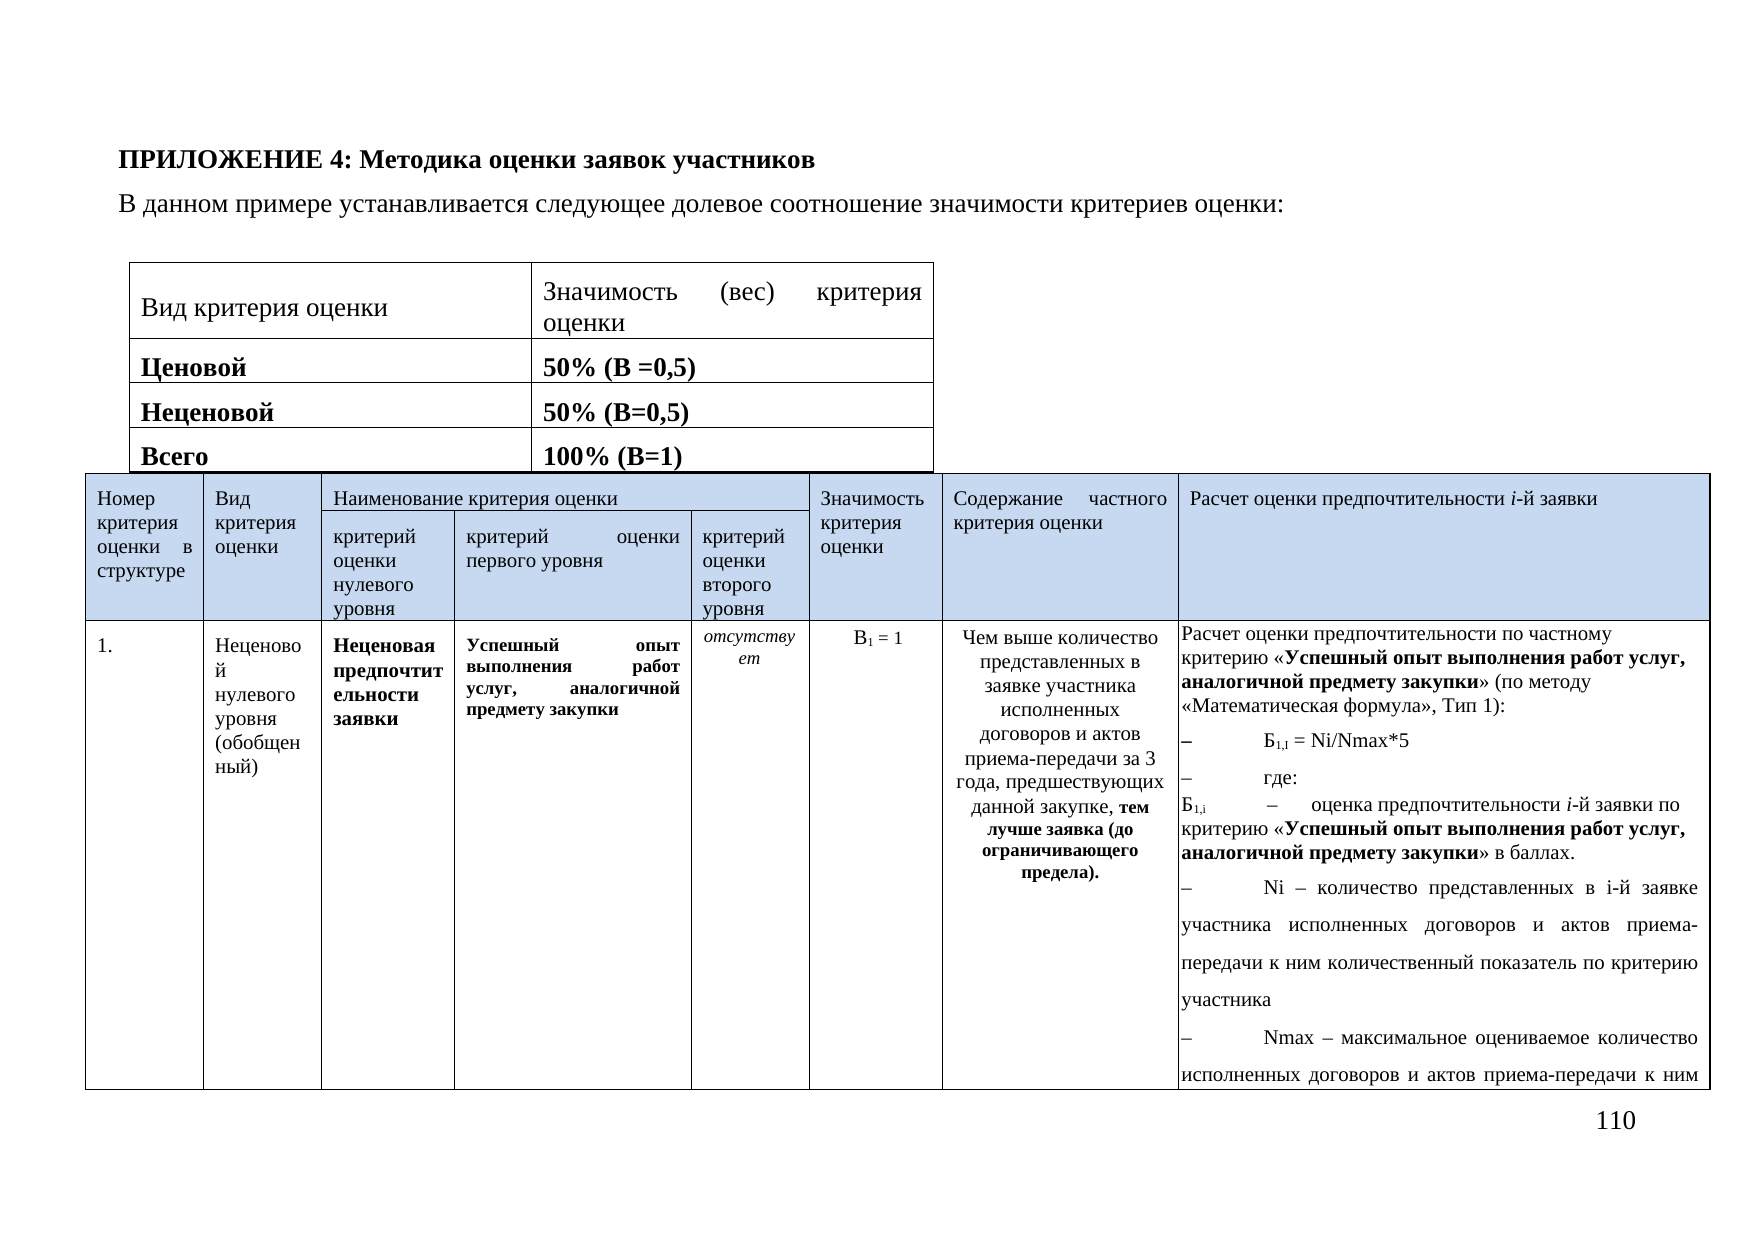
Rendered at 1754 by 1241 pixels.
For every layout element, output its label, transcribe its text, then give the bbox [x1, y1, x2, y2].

table_cell 50% (В =0,5) [532, 339, 933, 382]
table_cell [204, 621, 321, 1089]
table_header Вид критерия оценки [130, 263, 531, 337]
table_cell Всего [130, 428, 531, 471]
table_cell 100% (В=1) [532, 428, 933, 471]
table_cell Ценовой [130, 339, 531, 382]
table_header Вид критерия оценки [204, 474, 321, 620]
table_header Расчет оценки предпочтительности i-й заявки [1179, 474, 1709, 620]
table_cell критерий оценки первого уровня [455, 511, 691, 620]
table_header Наименование критерия оценки [322, 474, 809, 510]
text В данном примере устанавливается следующее долевое соотношение значимости критериев оценки: [118, 187, 1636, 218]
table_cell отсутствует [692, 621, 809, 1089]
text ПРИЛОЖЕНИЕ 4: Методика оценки заявок участников [118, 143, 1636, 174]
table_cell 50% (В=0,5) [532, 383, 933, 427]
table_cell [322, 621, 454, 1089]
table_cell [1179, 621, 1709, 1089]
table_header Номер критерия оценки в структуре [86, 474, 203, 620]
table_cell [455, 621, 691, 1089]
table_cell критерий оценки второго уровня [692, 511, 809, 620]
table_header Значимость (вес) критерия оценки [532, 263, 933, 337]
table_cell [943, 621, 1178, 1089]
table_cell Неценовой [130, 383, 531, 427]
table_header Значимость критерия оценки [810, 474, 942, 620]
table_cell критерий оценки нулевого уровня [322, 511, 454, 620]
table_header Содержание частного критерия оценки [943, 474, 1178, 620]
table_cell В1 = 1 [810, 621, 942, 1089]
table_cell 1. [86, 621, 203, 1089]
